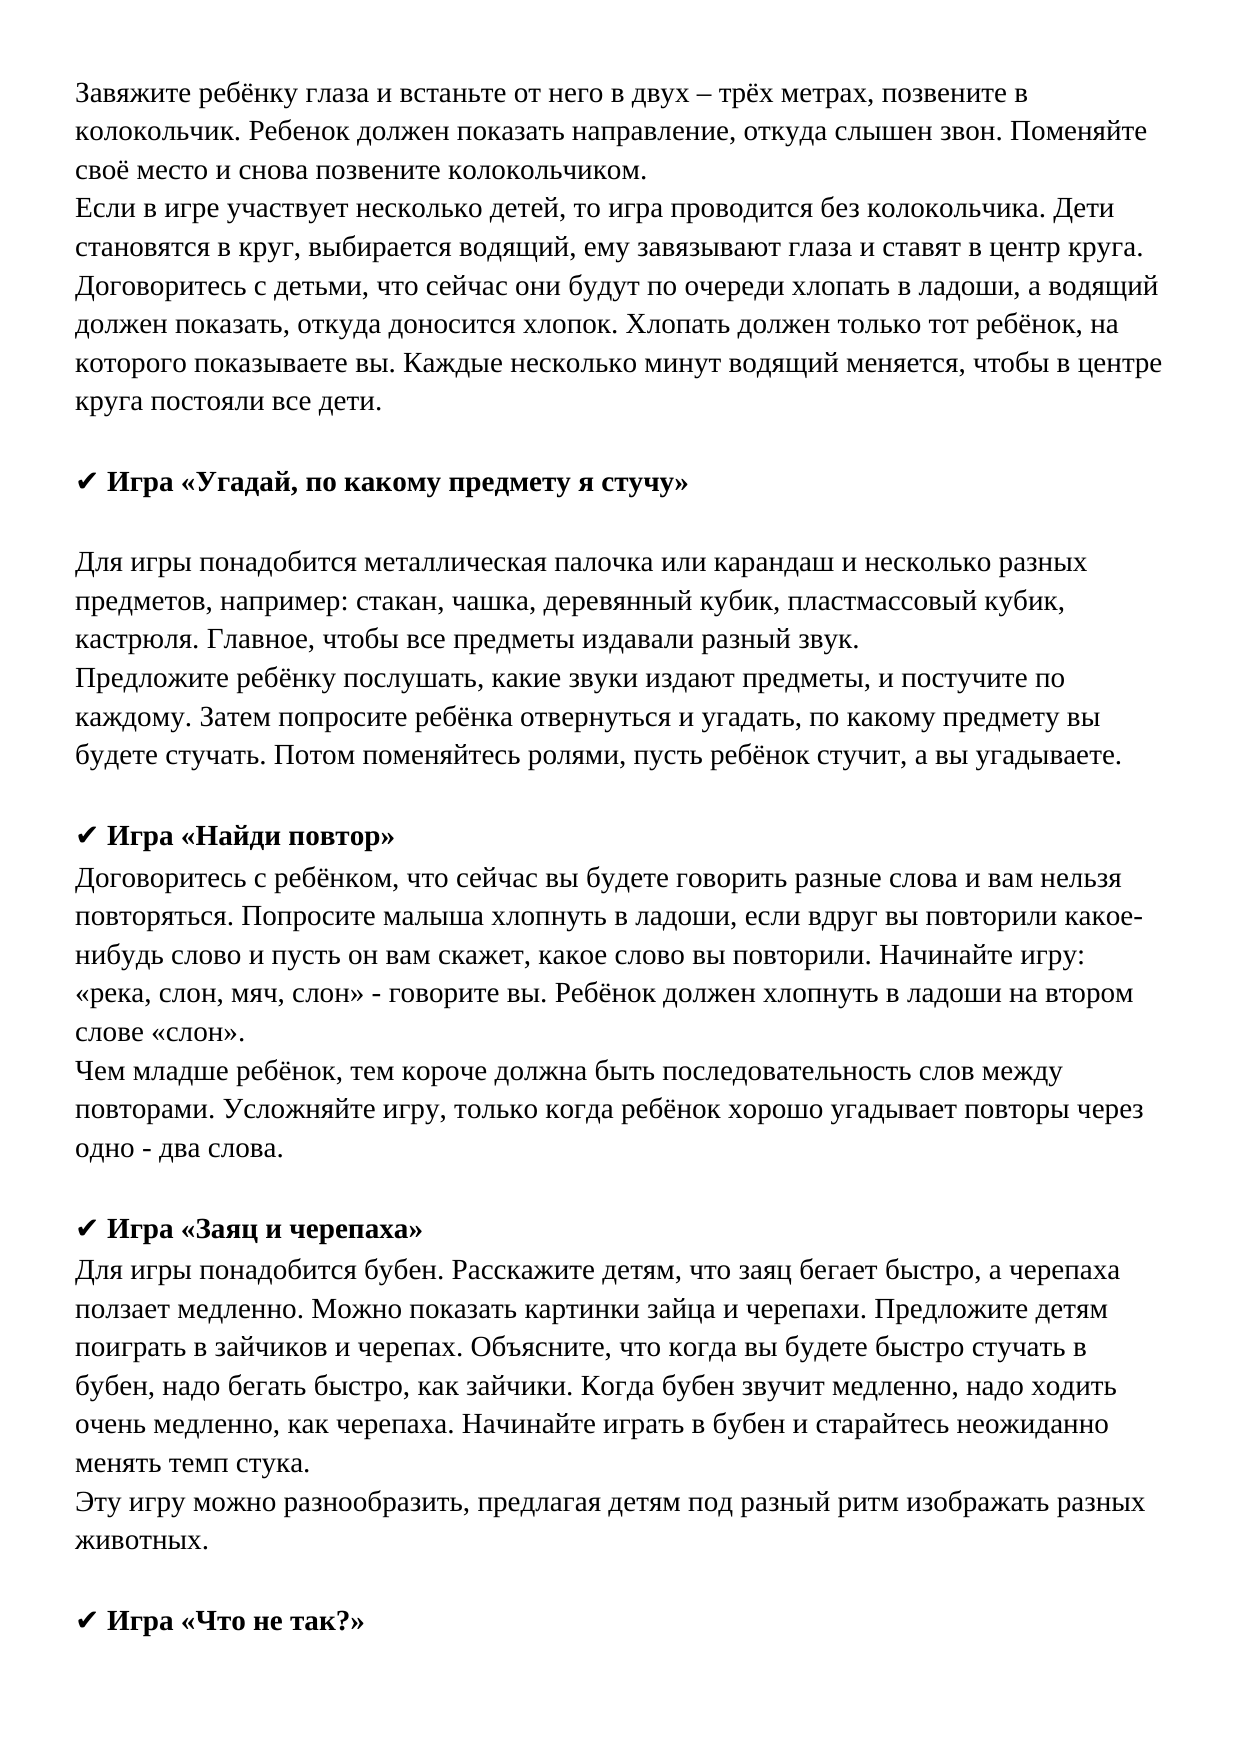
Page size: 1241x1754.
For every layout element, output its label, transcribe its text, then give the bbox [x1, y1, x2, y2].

text Предложите ребёнку послушать, какие звуки издают предметы, и постучите по каждому. Затем попросите ребёнка отвернуться и угадать, по какому предмету вы будете стучать. Потом поменяйтесь ролями, пусть ребёнок стучит, а вы угадываете. [75, 660, 1165, 771]
text ✔ Игра «Что не так?» [75, 1599, 1165, 1639]
text Эту игру можно разнообразить, предлагая детям под разный ритм изображать разных животных. [75, 1484, 1165, 1556]
text Для игры понадобится металлическая палочка или карандаш и несколько разных предметов, например: стакан, чашка, деревянный кубик, пластмассовый кубик, кастрюля. Главное, чтобы все предметы издавали разный звук. [75, 544, 1165, 655]
text ✔ Игра «Угадай, по какому предмету я стучу» [75, 460, 1165, 500]
text Чем младше ребёнок, тем короче должна быть последовательность слов между повторами. Усложняйте игру, только когда ребёнок хорошо угадывает повторы через одно - два слова. [75, 1053, 1165, 1163]
text Если в игре участвует несколько детей, то игра проводится без колокольчика. Дети становятся в круг, выбирается водящий, ему завязывают глаза и ставят в центр круга. Договоритесь с детьми, что сейчас они будут по очереди хлопать в ладоши, а водящий должен показать, откуда доносится хлопок. Хлопать должен только тот ребёнок, на которого показываете вы. Каждые несколько минут водящий меняется, чтобы в центре круга постояли все дети. [75, 191, 1165, 417]
text ✔ Игра «Заяц и черепаха» [75, 1207, 1165, 1247]
text Договоритесь с ребёнком, что сейчас вы будете говорить разные слова и вам нельзя повторяться. Попросите малыша хлопнуть в ладоши, если вдруг вы повторили какое-нибудь слово и пусть он вам скажет, какое слово вы повторили. Начинайте игру: «река, слон, мяч, слон» - говорите вы. Ребёнок должен хлопнуть в ладоши на втором слове «слон». [75, 860, 1165, 1048]
text ✔ Игра «Найди повтор» [75, 814, 1165, 854]
text Завяжите ребёнку глаза и встаньте от него в двух – трёх метрах, позвените в колокольчик. Ребенок должен показать направление, откуда слышен звон. Поменяйте своё место и снова позвените колокольчиком. [75, 75, 1165, 186]
text Для игры понадобится бубен. Расскажите детям, что заяц бегает быстро, а черепаха ползает медленно. Можно показать картинки зайца и черепахи. Предложите детям поиграть в зайчиков и черепах. Объясните, что когда вы будете быстро стучать в бубен, надо бегать быстро, как зайчики. Когда бубен звучит медленно, надо ходить очень медленно, как черепаха. Начинайте играть в бубен и старайтесь неожиданно менять темп стука. [75, 1252, 1165, 1479]
